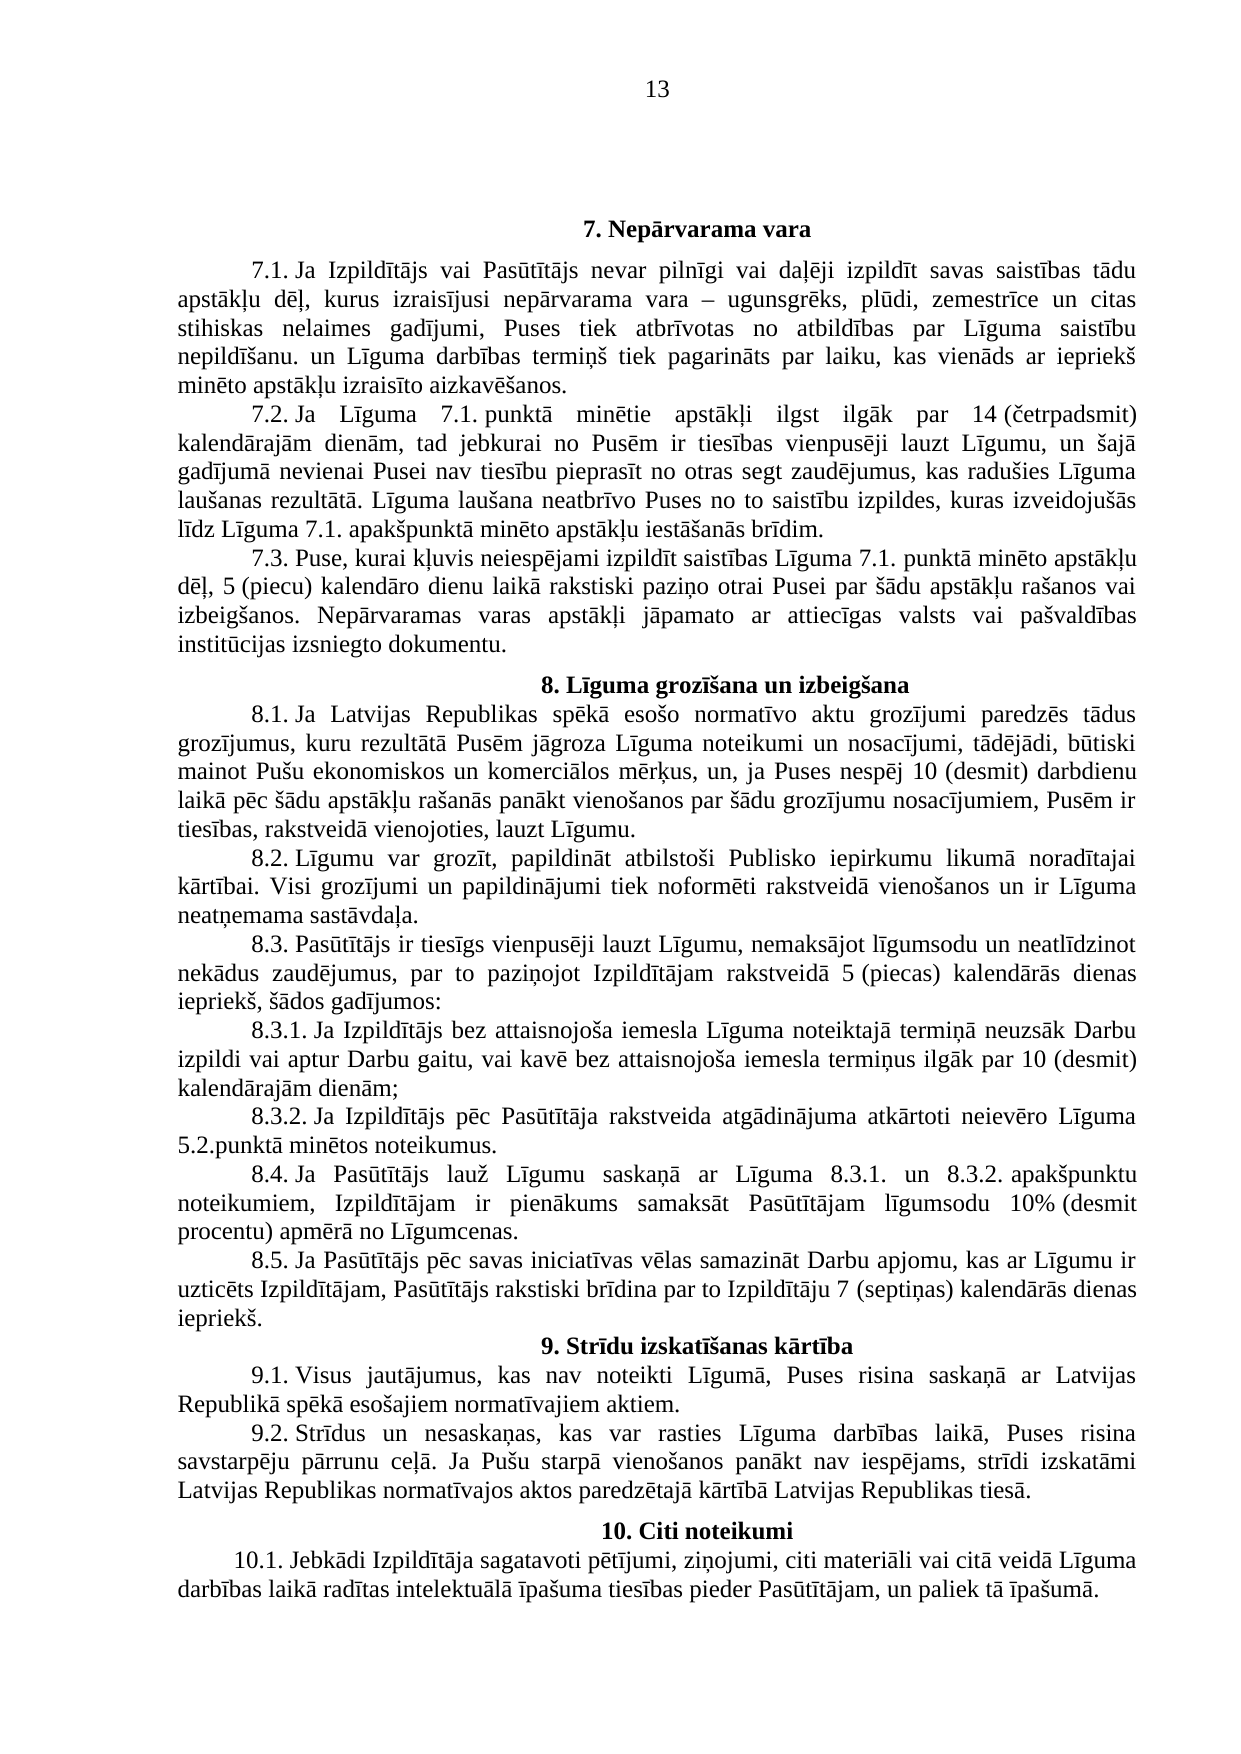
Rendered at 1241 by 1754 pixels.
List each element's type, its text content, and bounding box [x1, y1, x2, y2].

text 8.3. Pasūtītājs ir tiesīgs vienpusēji lauzt Līgumu, nemaksājot līgumsodu un neatlīdzinot nekādus zaudējumus, par to paziņojot Izpildītājam rakstveidā 5 (piecas) kalendārās dienas iepriekš, šādos gadījumos: [177, 929, 1137, 1015]
text 8.1. Ja Latvijas Republikas spēkā esošo normatīvo aktu grozījumi paredzēs tādus grozījumus, kuru rezultātā Pusēm jāgroza Līguma noteikumi un nosacījumi, tādējādi, būtiski mainot Pušu ekonomiskos un komerciālos mērķus, un, ja Puses nespēj 10 (desmit) darbdienu laikā pēc šādu apstākļu rašanās panākt vienošanos par šādu grozījumu nosacījumiem, Pusēm ir tiesības, rakstveidā vienojoties, lauzt Līgumu. [177, 699, 1137, 843]
text 9.1. Visus jautājumus, kas nav noteikti Līgumā, Puses risina saskaņā ar Latvijas Republikā spēkā esošajiem normatīvajiem aktiem. [177, 1360, 1137, 1418]
text 7.3. Puse, kurai kļuvis neiespējami izpildīt saistības Līguma 7.1. punktā minēto apstākļu dēļ, 5 (piecu) kalendāro dienu laikā rakstiski paziņo otrai Pusei par šādu apstākļu rašanos vai izbeigšanos. Nepārvaramas varas apstākļi jāpamato ar attiecīgas valsts vai pašvaldības institūcijas izsniegto dokumentu. [177, 543, 1137, 658]
text 9.2. Strīdus un nesaskaņas, kas var rasties Līguma darbības laikā, Puses risina savstarpēju pārrunu ceļā. Ja Pušu starpā vienošanos panākt nav iespējams, strīdi izskatāmi Latvijas Republikas normatīvajos aktos paredzētajā kārtībā Latvijas Republikas tiesā. [177, 1418, 1137, 1504]
text 7.2. Ja Līguma 7.1. punktā minētie apstākļi ilgst ilgāk par 14 (četrpadsmit) kalendārajām dienām, tad jebkurai no Pusēm ir tiesības vienpusēji lauzt Līgumu, un šajā gadījumā nevienai Pusei nav tiesību pieprasīt no otras segt zaudējumus, kas radušies Līguma laušanas rezultātā. Līguma laušana neatbrīvo Puses no to saistību izpildes, kuras izveidojušās līdz Līguma 7.1. apakšpunktā minēto apstākļu iestāšanās brīdim. [177, 399, 1137, 543]
text 7. Nepārvarama vara [177, 214, 1217, 243]
text 7.1. Ja Izpildītājs vai Pasūtītājs nevar pilnīgi vai daļēji izpildīt savas saistības tādu apstākļu dēļ, kurus izraisījusi nepārvarama vara – ugunsgrēks, plūdi, zemestrīce un citas stihiskas nelaimes gadījumi, Puses tiek atbrīvotas no atbildības par Līguma saistību nepildīšanu. un Līguma darbības termiņš tiek pagarināts par laiku, kas vienāds ar iepriekš minēto apstākļu izraisīto aizkavēšanos. [177, 255, 1137, 399]
text 9. Strīdu izskatīšanas kārtība [177, 1331, 1217, 1360]
text 8.3.2. Ja Izpildītājs pēc Pasūtītāja rakstveida atgādinājuma atkārtoti neievēro Līguma 5.2.punktā minētos noteikumus. [177, 1101, 1137, 1159]
text 10.1. Jebkādi Izpildītāja sagatavoti pētījumi, ziņojumi, citi materiāli vai citā veidā Līguma darbības laikā radītas intelektuālā īpašuma tiesības pieder Pasūtītājam, un paliek tā īpašumā. [177, 1545, 1137, 1603]
text 8.4. Ja Pasūtītājs lauž Līgumu saskaņā ar Līguma 8.3.1. un 8.3.2. apakšpunktu noteikumiem, Izpildītājam ir pienākums samaksāt Pasūtītājam līgumsodu 10% (desmit procentu) apmērā no Līgumcenas. [177, 1159, 1137, 1245]
text 8. Līguma grozīšana un izbeigšana [177, 670, 1217, 699]
text 8.3.1. Ja Izpildītājs bez attaisnojoša iemesla Līguma noteiktajā termiņā neuzsāk Darbu izpildi vai aptur Darbu gaitu, vai kavē bez attaisnojoša iemesla termiņus ilgāk par 10 (desmit) kalendārajām dienām; [177, 1015, 1137, 1101]
text 8.5. Ja Pasūtītājs pēc savas iniciatīvas vēlas samazināt Darbu apjomu, kas ar Līgumu ir uzticēts Izpildītājam, Pasūtītājs rakstiski brīdina par to Izpildītāju 7 (septiņas) kalendārās dienas iepriekš. [177, 1245, 1137, 1331]
text 8.2. Līgumu var grozīt, papildināt atbilstoši Publisko iepirkumu likumā noradītajai kārtībai. Visi grozījumi un papildinājumi tiek noformēti rakstveidā vienošanos un ir Līguma neatņemama sastāvdaļa. [177, 843, 1137, 929]
text 10. Citi noteikumi [177, 1516, 1217, 1545]
